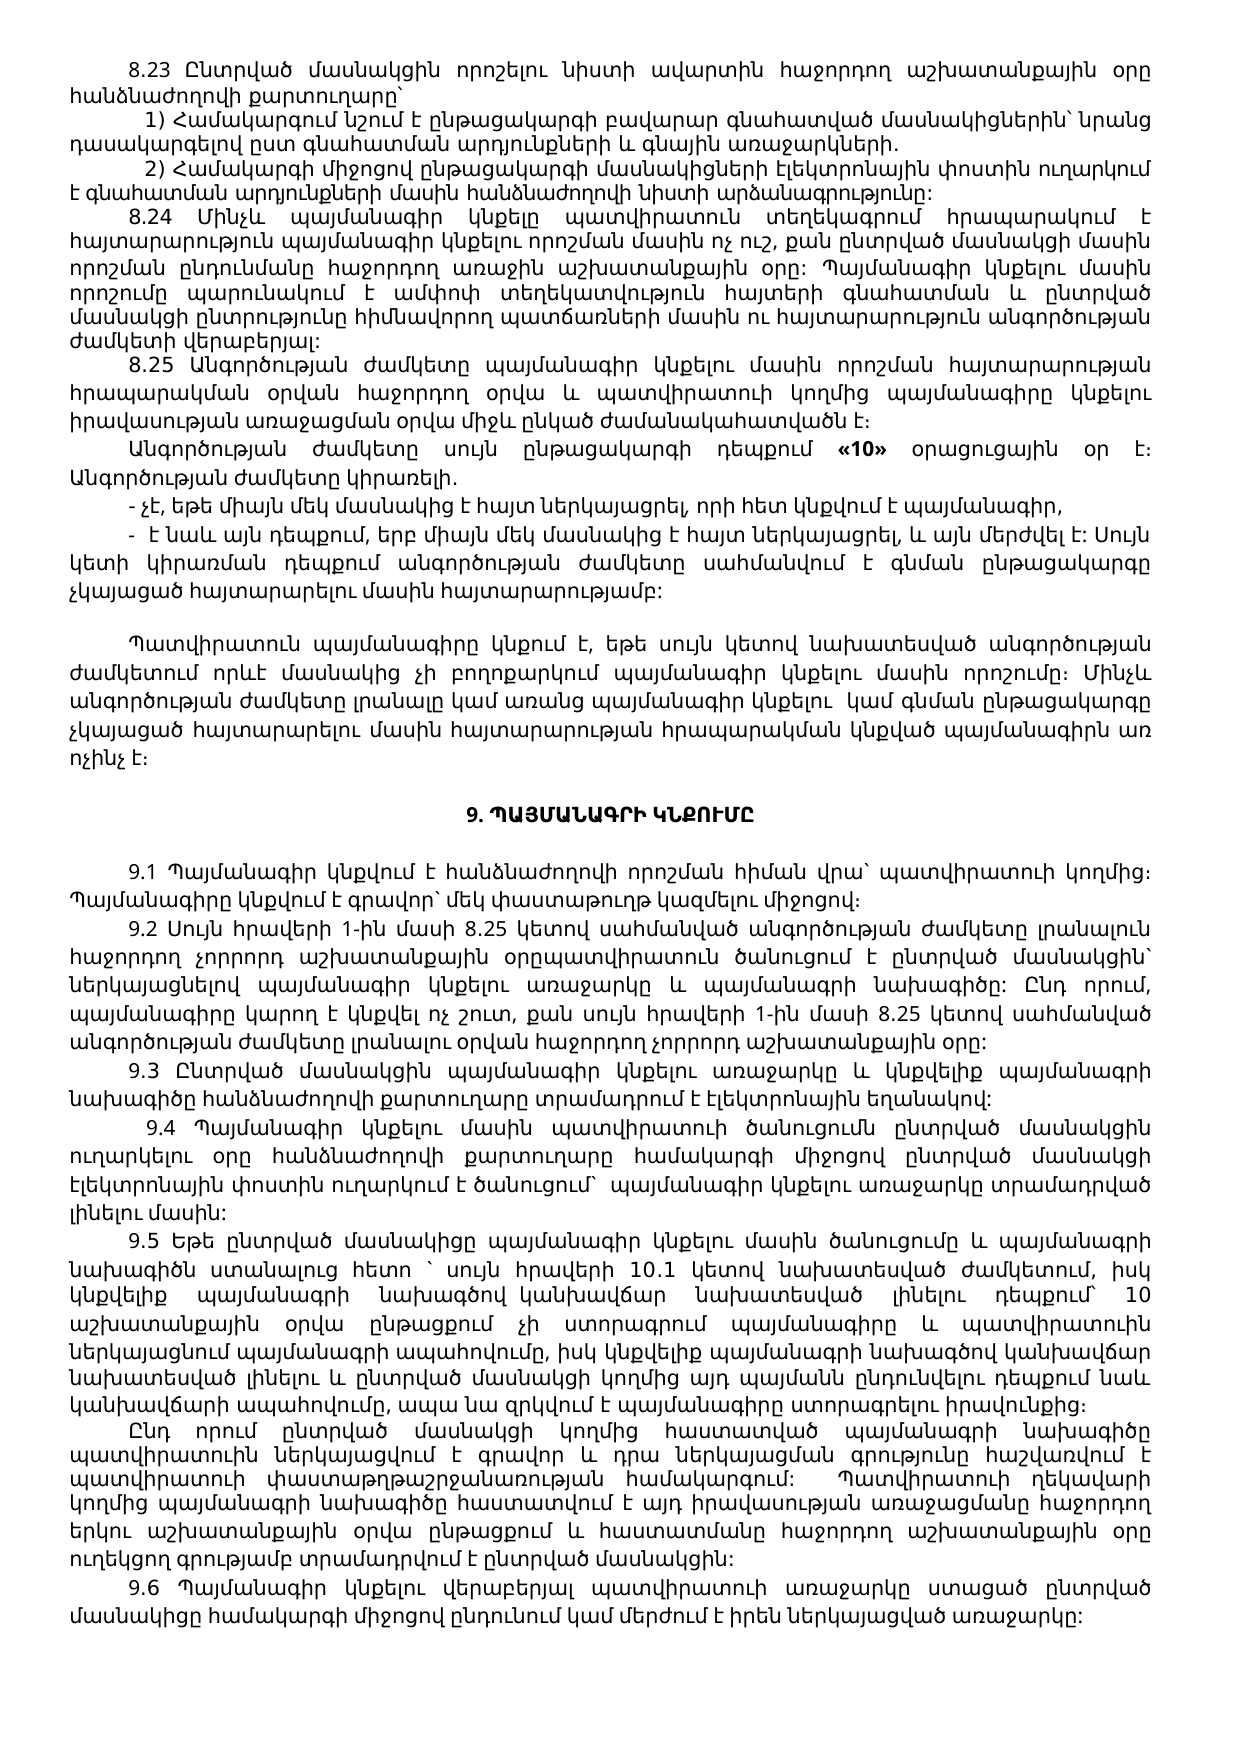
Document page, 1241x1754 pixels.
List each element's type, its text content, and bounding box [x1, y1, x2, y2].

text 9.5 Եթե ընտրված մասնակիցը պայմանագիր կնքելու մասին ծանուցումը և պայմանագրի նախագիծն ստանալուց հետո ` սույն հրավերի 10․1 կետով նախատեսված ժամկետում, իսկ կնքվելիք պայմանագրի նախագծով կանխավճար նախատեսված լինելու դեպքում՝ 10 աշխատանքային օրվա ընթացքում չի ստորագրում պայմանագիրը և պատվիրատուին ներկայացնում պայմանագրի ապահովումը, իսկ կնքվելիք պայմանագրի նախագծով կանխավճար նախատեսված լինելու և ընտրված մասնակցի կողմից այդ պայմանն ընդունվելու դեպքում նաև կանխավճարի ապահովումը, ապա նա զրկվում է պայմանագիրը ստորագրելու իրավունքից։ [69, 1227, 1152, 1419]
text 9.3 Ընտրված մասնակցին պայմանագիր կնքելու առաջարկը և կնքվելիք պայմանագրի նախագիծը հանձնաժողովի քարտուղարը տրամադրում է էլեկտրոնային եղանակով: [69, 1056, 1152, 1113]
text 2) Համակարգի միջոցով ընթացակարգի մասնակիցների էլեկտրոնային փոստին ուղարկում է գնահատման արդյունքների մասին հանձնաժողովի նիստի արձանագրությունը: [69, 157, 1152, 205]
text - է նաև այն դեպքում, երբ միայն մեկ մասնակից է հայտ ներկայացրել, և այն մերժվել է: Սույն կետի կիրառման դեպքում անգործության ժամկետը սահմանվում է գնման ընթացակարգը չկայացած հայտարարելու մասին հայտարարությամբ: [69, 520, 1152, 605]
text Ընդ որում ընտրված մասնակցի կողմից հաստատված պայմանագրի նախագիծը պատվիրատուին ներկայացվում է գրավոր և դրա ներկայացման գրությունը հաշվառվում է պատվիրատուի փաստաթղթաշրջանառության համակարգում: Պատվիրատուի ղեկավարի կողմից պայմանագրի նախագիծը հաստատվում է այդ իրավասության առաջացմանը հաջորդող երկու աշխատանքային օրվա ընթացքում և հաստատմանը հաջորդող աշխատանքային օրը ուղեկցող գրությամբ տրամադրվում է ընտրված մասնակցին: [69, 1419, 1152, 1573]
text 9.4 Պայմանագիր կնքելու մասին պատվիրատուի ծանուցումն ընտրված մասնակցին ուղարկելու օրը հանձնաժողովի քարտուղարը համակարգի միջոցով ընտրված մասնակցի էլեկտրոնային փոստին ուղարկում է ծանուցում` պայմանագիր կնքելու առաջարկը տրամադրված լինելու մասին: [69, 1113, 1152, 1227]
text 9.1 Պայմանագիր կնքվում է հանձնաժողովի որոշման հիման վրա` պատվիրատուի կողմից։ Պայմանագիրը կնքվում է գրավոր` մեկ փաստաթուղթ կազմելու միջոցով։ [69, 857, 1152, 914]
text 9.2 Սույն հրավերի 1-ին մասի 8.25 կետով սահմանված անգործության ժամկետը լրանալուն հաջորդող չորրորդ աշխատանքային օրըպատվիրատուն ծանուցում է ընտրված մասնակցին` ներկայացնելով պայմանագիր կնքելու առաջարկը և պայմանագրի նախագիծը: Ընդ որում, պայմանագիրը կարող է կնքվել ոչ շուտ, քան սույն հրավերի 1-ին մասի 8.25 կետով սահմանված անգործության ժամկետը լրանալու օրվան հաջորդող չորրորդ աշխատանքային օրը: [69, 914, 1152, 1056]
text Անգործության ժամկետը սույն ընթացակարգի դեպքում «10» օրացուցային օր է։ Անգործության ժամկետը կիրառելի. [69, 434, 1152, 491]
text 9.6 Պայմանագիր կնքելու վերաբերյալ պատվիրատուի առաջարկը ստացած ընտրված մասնակիցը համակարգի միջոցով ընդունում կամ մերժում է իրեն ներկայացված առաջարկը: [69, 1573, 1152, 1629]
text Պատվիրատուն պայմանագիրը կնքում է, եթե սույն կետով նախատեսված անգործության ժամկետում որևէ մասնակից չի բողոքարկում պայմանագիր կնքելու մասին որոշումը։ Մինչև անգործության ժամկետը լրանալը կամ առանց պայմանագիր կնքելու կամ գնման ընթացակարգը չկայացած հայտարարելու մասին հայտարարության հրապարակման կնքված պայմանագիրն առ ոչինչ է։ [69, 629, 1152, 772]
text 8.25 Անգործության ժամկետը պայմանագիր կնքելու մասին որոշման հայտարարության հրապարակման օրվան հաջորդող օրվա և պատվիրատուի կողմից պայմանագիրը կնքելու իրավասության առաջացման օրվա միջև ընկած ժամանակահատվածն է։ [69, 353, 1152, 434]
text 8.23 Ընտրված մասնակցին որոշելու նիստի ավարտին հաջորդող աշխատանքային օրը հանձնաժողովի քարտուղարը՝ [69, 56, 1152, 108]
text 8.24 Մինչև պայմանագիր կնքելը պատվիրատուն տեղեկագրում հրապարակում է հայտարարություն պայմանագիր կնքելու որոշման մասին ոչ ուշ, քան ընտրված մասնակցի մասին որոշման ընդունմանը հաջորդող առաջին աշխատանքային օրը: Պայմանագիր կնքելու մասին որոշումը պարունակում է ամփոփ տեղեկատվություն հայտերի գնահատման և ընտրված մասնակցի ընտրությունը հիմնավորող պատճառների մասին ու հայտարարություն անգործության ժամկետի վերաբերյալ: [69, 205, 1152, 353]
text 1) Համակարգում նշում է ընթացակարգի բավարար գնահատված մասնակիցներին՝ նրանց դասակարգելով ըստ գնահատման արդյունքների և գնային առաջարկների. [69, 108, 1152, 157]
text - չէ, եթե միայն մեկ մասնակից է հայտ ներկայացրել, որի հետ կնքվում է պայմանագիր, [69, 491, 1152, 520]
text 9. ՊԱՅՄԱՆԱԳՐԻ ԿՆՔՈՒՄԸ [69, 800, 1152, 828]
